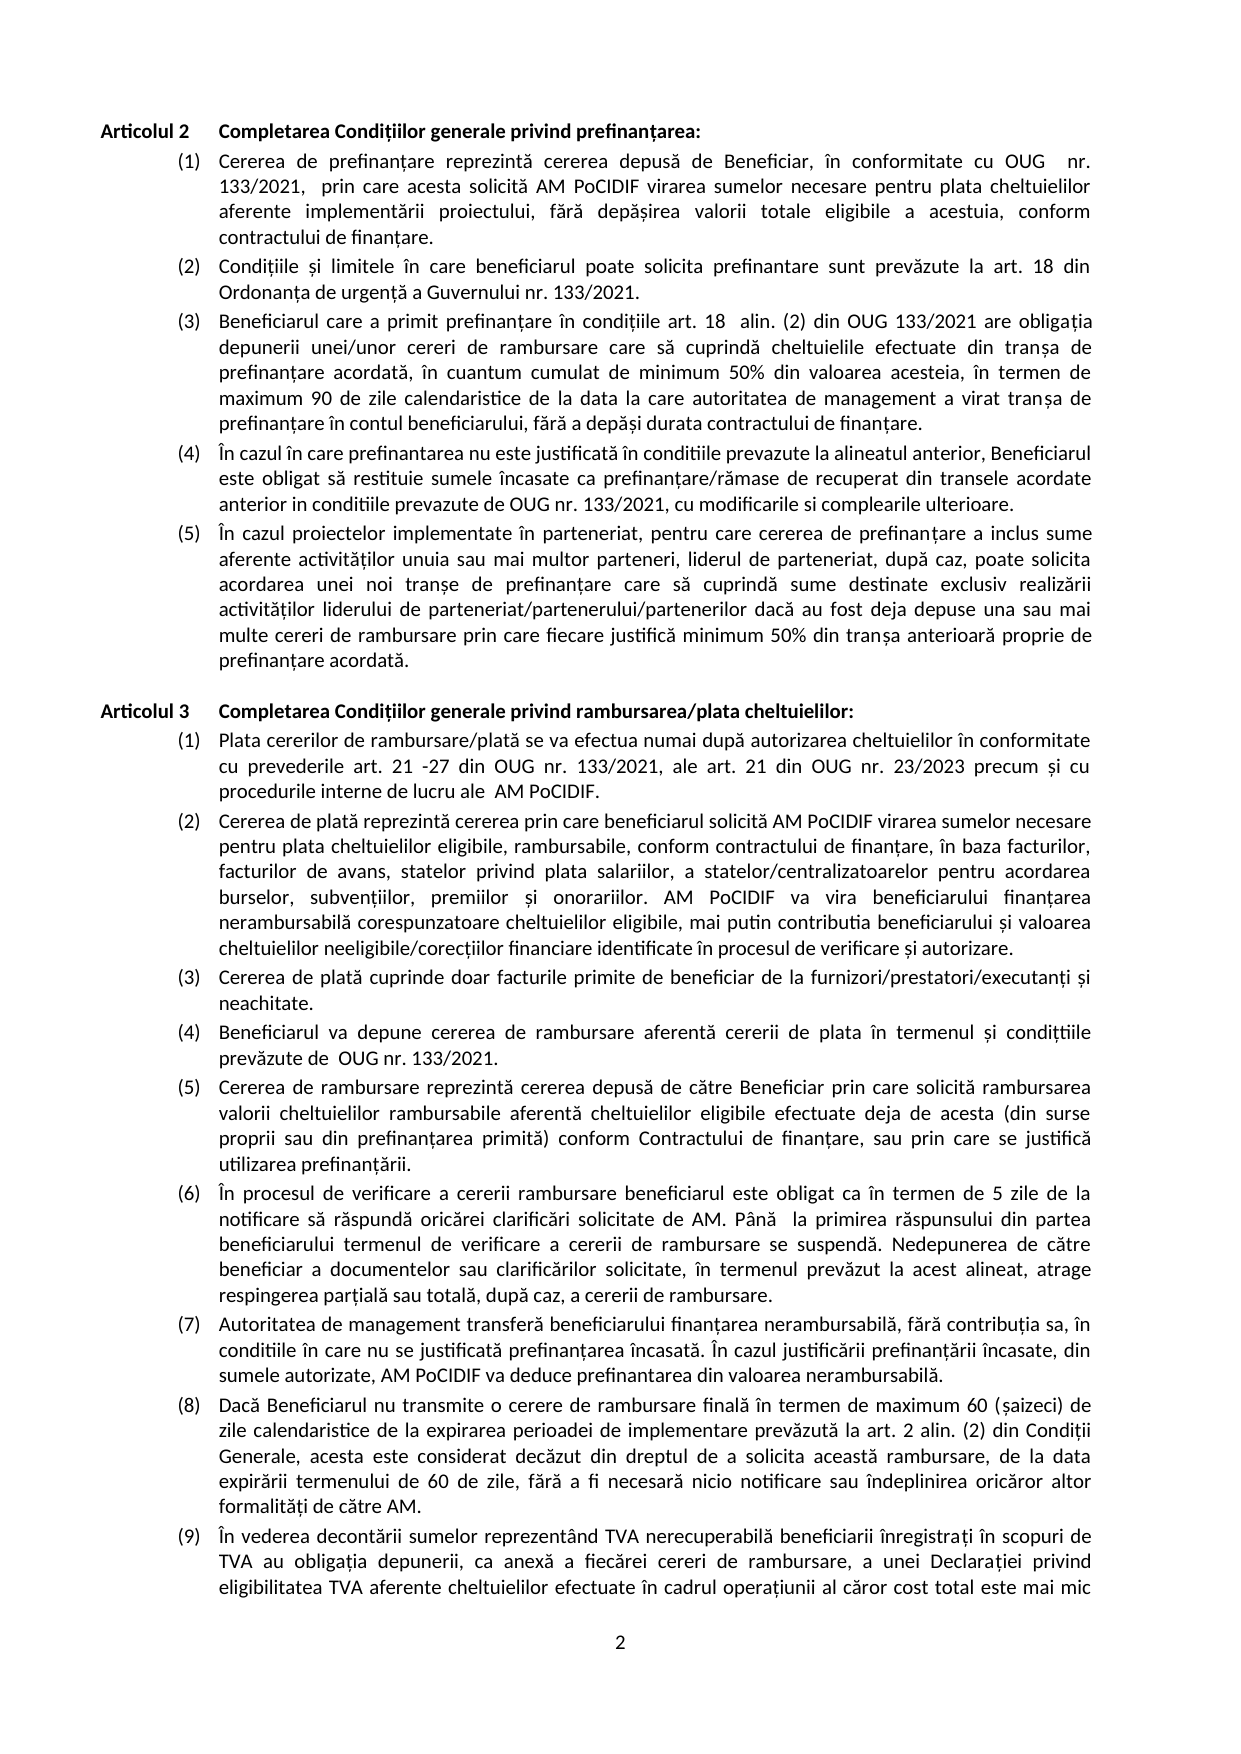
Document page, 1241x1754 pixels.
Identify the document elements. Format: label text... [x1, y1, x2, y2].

list Beneficiarul care a primit prefinanţare în condițiile art. 18 alin. (2) din OUG 133/2021 are obligaţia depunerii unei/unor cereri de rambursare care să cuprindă cheltuielile efectuate din tranşa de prefinanţare acordată, în cuantum cumulat de minimum 50% din valoarea acesteia, în termen de maximum 90 de zile calendaristice de la data la care autoritatea de management a virat tranşa de prefinanţare în contul beneficiarului, fără a depăşi durata contractului de finanţare. [177, 309, 1093, 436]
list Condițiile și limitele în care beneficiarul poate solicita prefinantare sunt prevăzute la art. 18 din Ordonanţa de urgenţă a Guvernului nr. 133/2021. [177, 254, 1093, 304]
list Cererea de plată cuprinde doar facturile primite de beneficiar de la furnizori/prestatori/executanți și neachitate. [177, 964, 1093, 1015]
list Autoritatea de management transferă beneficiarului finanțarea nerambursabilă, fără contribuția sa, în conditiile în care nu se justificată prefinanțarea încasată. În cazul justificării prefinanțării încasate, din sumele autorizate, AM PoCIDIF va deduce prefinantarea din valoarea nerambursabilă. [177, 1312, 1093, 1388]
list Cererea de rambursare reprezintă cererea depusă de către Beneficiar prin care solicită rambursarea valorii cheltuielilor rambursabile aferentă cheltuielilor eligibile efectuate deja de acesta (din surse proprii sau din prefinanțarea primită) conform Contractului de finanțare, sau prin care se justifică utilizarea prefinanţării. [177, 1074, 1093, 1176]
text Completarea Condițiilor generale privind prefinanțarea: [100, 118, 1093, 144]
list Plata cererilor de rambursare/plată se va efectua numai după autorizarea cheltuielilor în conformitate cu prevederile art. 21 -27 din OUG nr. 133/2021, ale art. 21 din OUG nr. 23/2023 precum și cu procedurile interne de lucru ale AM PoCIDIF. [177, 727, 1093, 804]
list În procesul de verificare a cererii rambursare beneficiarul este obligat ca în termen de 5 zile de la notificare să răspundă oricărei clarificări solicitate de AM. Până la primirea răspunsului din partea beneficiarului termenul de verificare a cererii de rambursare se suspendă. Nedepunerea de către beneficiar a documentelor sau clarificărilor solicitate, în termenul prevăzut la acest alineat, atrage respingerea parţială sau totală, după caz, a cererii de rambursare. [177, 1180, 1093, 1307]
list Dacă Beneficiarul nu transmite o cerere de rambursare finală în termen de maximum 60 (şaizeci) de zile calendaristice de la expirarea perioadei de implementare prevăzută la art. 2 alin. (2) din Condiții Generale, acesta este considerat decăzut din dreptul de a solicita această rambursare, de la data expirării termenului de 60 de zile, fără a fi necesară nicio notificare sau îndeplinirea oricăror altor formalităţi de către AM. [177, 1392, 1093, 1519]
text Completarea Condițiilor generale privind rambursarea/plata cheltuielilor: [100, 698, 1093, 723]
list În cazul în care prefinantarea nu este justificată în conditiile prevazute la alineatul anterior, Beneficiarul este obligat să restituie sumele încasate ca prefinanțare/rămase de recuperat din transele acordate anterior in conditiile prevazute de OUG nr. 133/2021, cu modificarile si complearile ulterioare. [177, 440, 1093, 516]
list Cererea de prefinanțare reprezintă cererea depusă de Beneficiar, în conformitate cu OUG nr. 133/2021, prin care acesta solicită AM PoCIDIF virarea sumelor necesare pentru plata cheltuielilor aferente implementării proiectului, fără depășirea valorii totale eligibile a acestuia, conform contractului de finanțare. [177, 148, 1093, 249]
list Beneficiarul va depune cererea de rambursare aferentă cererii de plata în termenul și condițtiile prevăzute de OUG nr. 133/2021. [177, 1019, 1093, 1070]
list În cazul proiectelor implementate în parteneriat, pentru care cererea de prefinanţare a inclus sume aferente activităţilor unuia sau mai multor parteneri, liderul de parteneriat, după caz, poate solicita acordarea unei noi tranşe de prefinanţare care să cuprindă sume destinate exclusiv realizării activităţilor liderului de parteneriat/partenerului/partenerilor dacă au fost deja depuse una sau mai multe cereri de rambursare prin care fiecare justifică minimum 50% din tranşa anterioară proprie de prefinanţare acordată. [177, 520, 1093, 673]
list Cererea de plată reprezintă cererea prin care beneficiarul solicită AM PoCIDIF virarea sumelor necesare pentru plata cheltuielilor eligibile, rambursabile, conform contractului de finanțare, în baza facturilor, facturilor de avans, statelor privind plata salariilor, a statelor/centralizatoarelor pentru acordarea burselor, subvențiilor, premiilor şi onorariilor. AM PoCIDIF va vira beneficiarului finanțarea nerambursabilă corespunzatoare cheltuielilor eligibile, mai putin contributia beneficiarului și valoarea cheltuielilor neeligibile/corecțiilor financiare identificate în procesul de verificare și autorizare. [177, 808, 1093, 960]
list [177, 1523, 1093, 1599]
